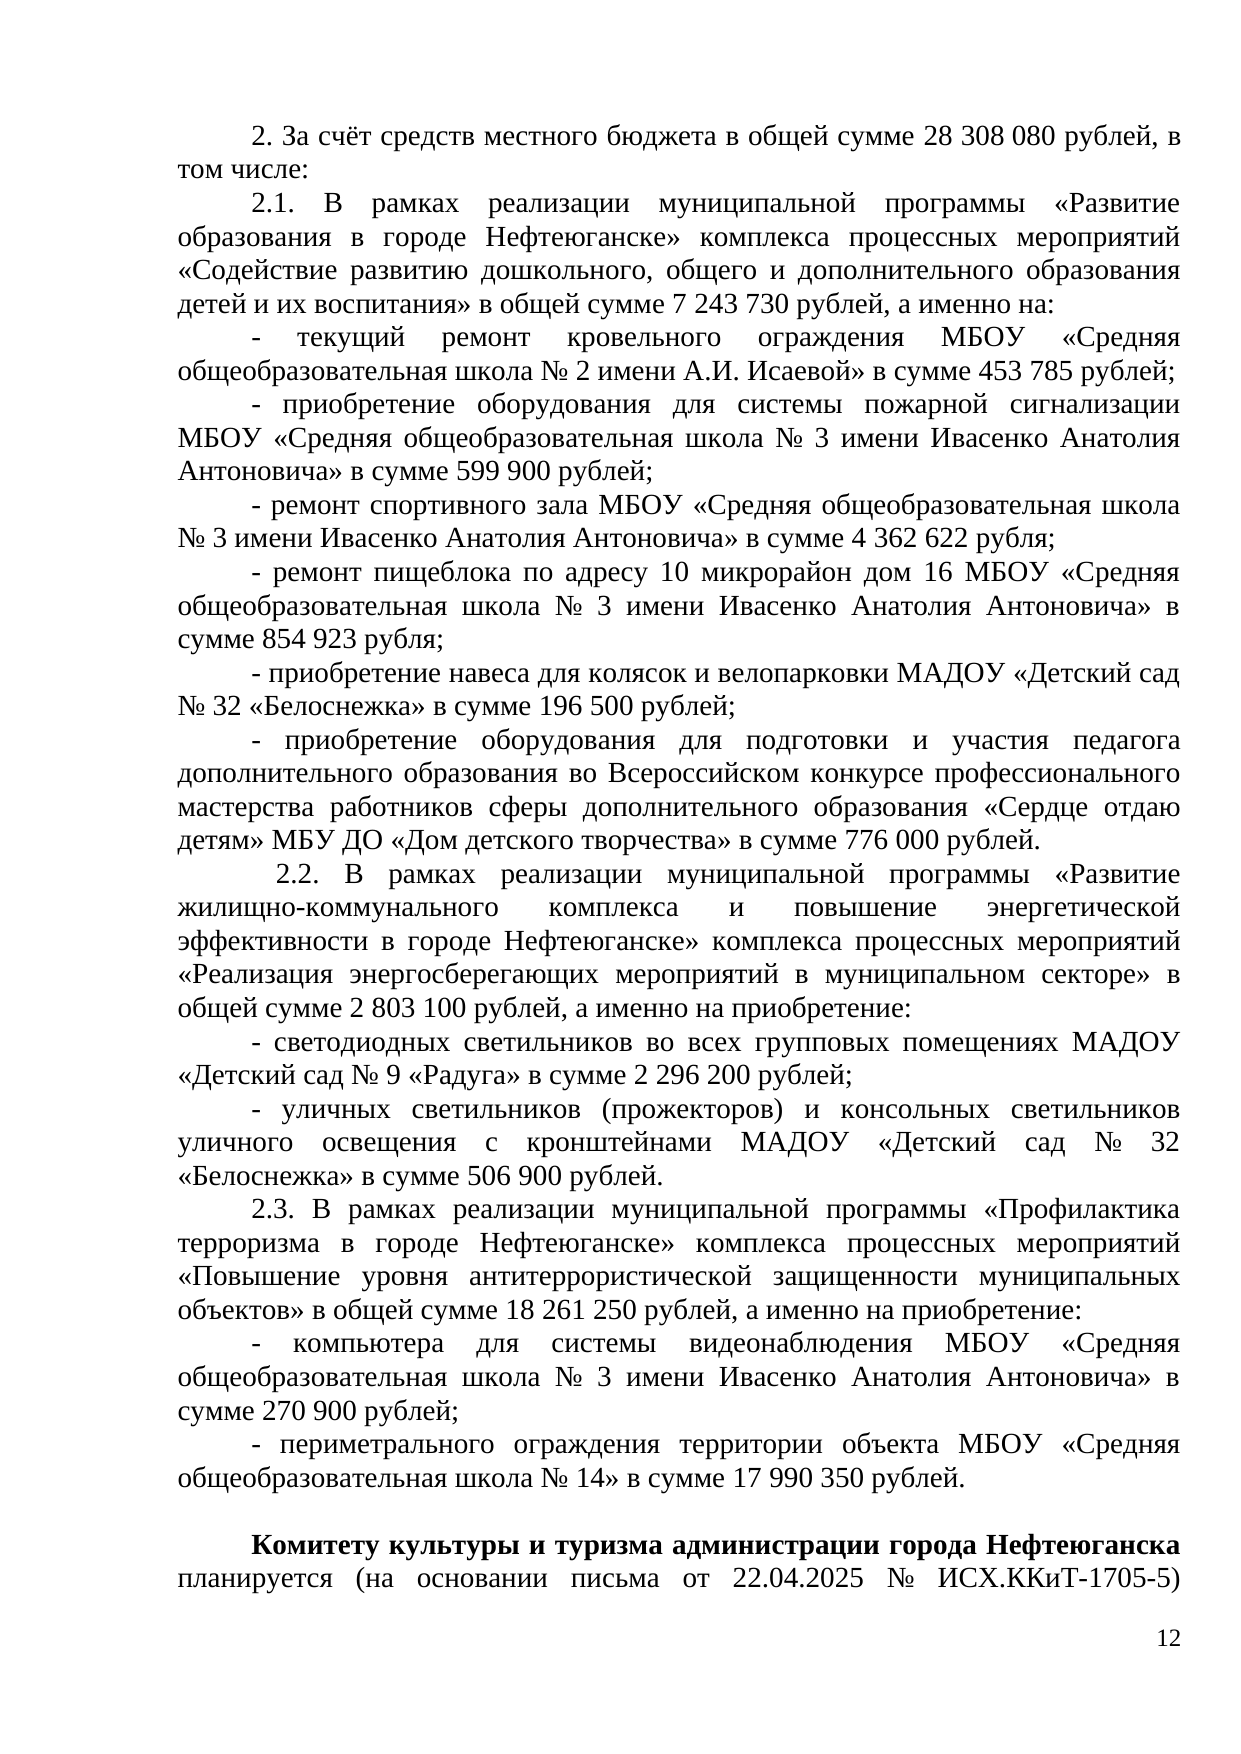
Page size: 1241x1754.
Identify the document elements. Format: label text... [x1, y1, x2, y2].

text - ремонт спортивного зала МБОУ «Средняя общеобразовательная школа № 3 имени Ивасенко Анатолия Антоновича» в сумме 4 362 622 рубля; [177, 487, 1181, 554]
text 2.1. В рамках реализации муниципальной программы «Развитие образования в городе Нефтеюганске» комплекса процессных мероприятий «Содействие развитию дошкольного, общего и дополнительного образования детей и их воспитания» в общей сумме 7 243 730 рублей, а именно на: [177, 185, 1181, 319]
text 2.3. В рамках реализации муниципальной программы «Профилактика терроризма в городе Нефтеюганске» комплекса процессных мероприятий «Повышение уровня антитеррористической защищенности муниципальных объектов» в общей сумме 18 261 250 рублей, а именно на приобретение: [177, 1191, 1181, 1326]
text - компьютера для системы видеонаблюдения МБОУ «Средняя общеобразовательная школа № 3 имени Ивасенко Анатолия Антоновича» в сумме 270 900 рублей; [177, 1326, 1181, 1426]
text 2. За счёт средств местного бюджета в общей сумме 28 308 080 рублей, в том числе: [177, 118, 1181, 185]
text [177, 1527, 1181, 1594]
text - уличных светильников (прожекторов) и консольных светильников уличного освещения с кронштейнами МАДОУ «Детский сад № 32 «Белоснежка» в сумме 506 900 рублей. [177, 1091, 1181, 1191]
text - текущий ремонт кровельного ограждения МБОУ «Средняя общеобразовательная школа № 2 имени А.И. Исаевой» в сумме 453 785 рублей; [177, 319, 1181, 386]
text - периметрального ограждения территории объекта МБОУ «Средняя общеобразовательная школа № 14» в сумме 17 990 350 рублей. [177, 1426, 1181, 1493]
text 2.2. В рамках реализации муниципальной программы «Развитие жилищно-коммунального комплекса и повышение энергетической эффективности в городе Нефтеюганске» комплекса процессных мероприятий «Реализация энергосберегающих мероприятий в муниципальном секторе» в общей сумме 2 803 100 рублей, а именно на приобретение: [177, 856, 1181, 1024]
text - ремонт пищеблока по адресу 10 микрорайон дом 16 МБОУ «Средняя общеобразовательная школа № 3 имени Ивасенко Анатолия Антоновича» в сумме 854 923 рубля; [177, 554, 1181, 655]
text - приобретение оборудования для системы пожарной сигнализации МБОУ «Средняя общеобразовательная школа № 3 имени Ивасенко Анатолия Антоновича» в сумме 599 900 рублей; [177, 386, 1181, 487]
text - светодиодных светильников во всех групповых помещениях МАДОУ «Детский сад № 9 «Радуга» в сумме 2 296 200 рублей; [177, 1024, 1181, 1091]
text - приобретение оборудования для подготовки и участия педагога дополнительного образования во Всероссийском конкурсе профессионального мастерства работников сферы дополнительного образования «Сердце отдаю детям» МБУ ДО «Дом детского творчества» в сумме 776 000 рублей. [177, 722, 1181, 856]
text - приобретение навеса для колясок и велопарковки МАДОУ «Детский сад № 32 «Белоснежка» в сумме 196 500 рублей; [177, 655, 1181, 722]
